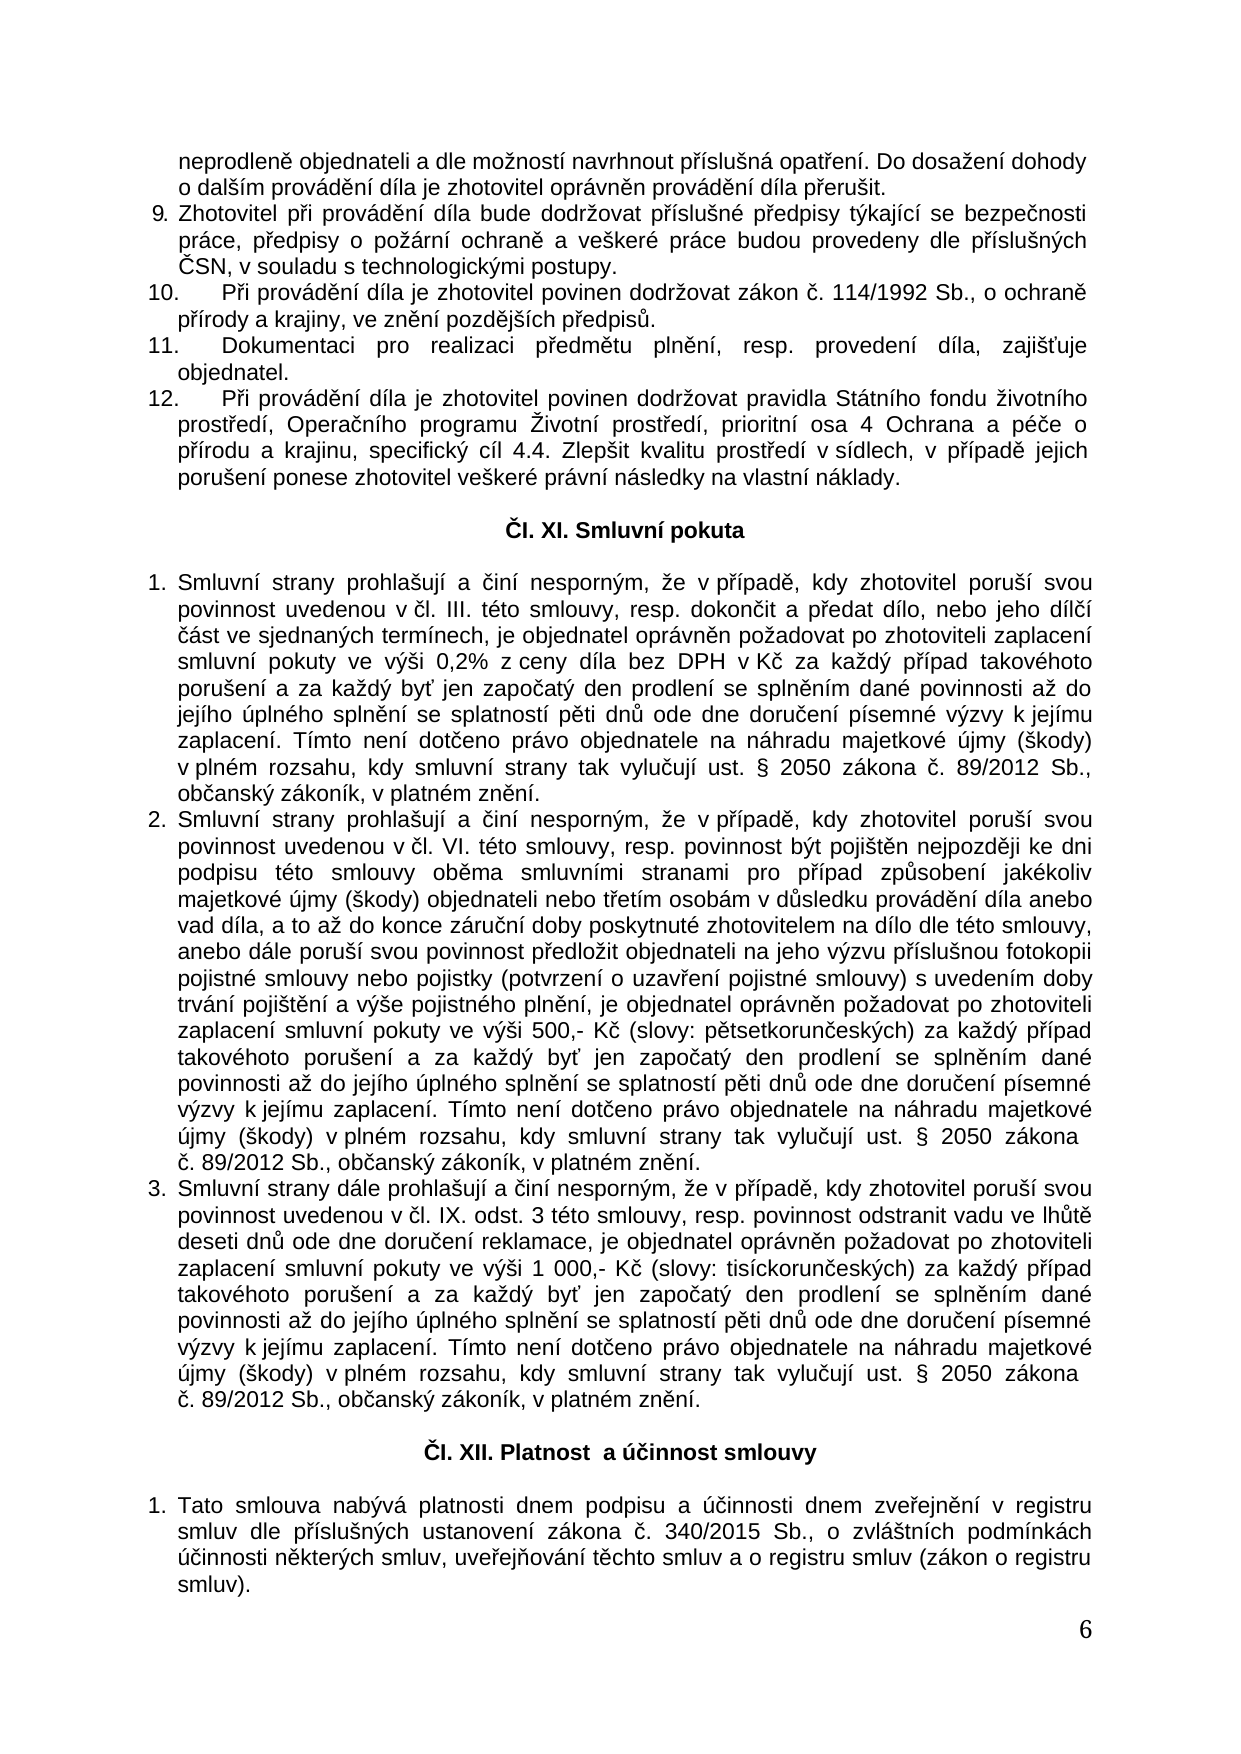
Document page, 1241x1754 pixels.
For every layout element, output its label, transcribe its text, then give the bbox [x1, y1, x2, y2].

text ČI. XI. Smluvní pokuta [157, 517, 1093, 543]
text ČI. XII. Platnost a účinnost smlouvy [148, 1439, 1093, 1465]
list Dokumentaci pro realizaci předmětu plnění, resp. provedení díla, zajišťuje objednatel. [148, 332, 1088, 385]
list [152, 148, 1087, 200]
list Smluvní strany prohlašují a činí nesporným, že v případě, kdy zhotovitel poruší svou povinnost uvedenou v čl. VI. této smlouvy, resp. povinnost být pojištěn nejpozději ke dni podpisu této smlouvy oběma smluvními stranami pro případ způsobení jakékoliv majetkové újmy (škody) objednateli nebo třetím osobám v důsledku provádění díla anebo vad díla, a to až do konce záruční doby poskytnuté zhotovitelem na dílo dle této smlouvy, anebo dále poruší svou povinnost předložit objednateli na jeho výzvu příslušnou fotokopii pojistné smlouvy nebo pojistky (potvrzení o uzavření pojistné smlouvy) s uvedením doby trvání pojištění a výše pojistného plnění, je objednatel oprávněn požadovat po zhotoviteli zaplacení smluvní pokuty ve výši 500,- Kč (slovy: pětsetkorunčeských) za každý případ takovéhoto porušení a za každý byť jen započatý den prodlení se splněním dané povinnosti až do jejího úplného splnění se splatností pěti dnů ode dne doručení písemné výzvy k jejímu zaplacení. Tímto není dotčeno právo objednatele na náhradu majetkové újmy (škody) v plném rozsahu, kdy smluvní strany tak vylučují ust. § 2050 zákona č. 89/2012 Sb., občanský zákoník, v platném znění. [148, 806, 1093, 1175]
list Smluvní strany dále prohlašují a činí nesporným, že v případě, kdy zhotovitel poruší svou povinnost uvedenou v čl. IX. odst. 3 této smlouvy, resp. povinnost odstranit vadu ve lhůtě deseti dnů ode dne doručení reklamace, je objednatel oprávněn požadovat po zhotoviteli zaplacení smluvní pokuty ve výši 1 000,- Kč (slovy: tisíckorunčeských) za každý případ takovéhoto porušení a za každý byť jen započatý den prodlení se splněním dané povinnosti až do jejího úplného splnění se splatností pěti dnů ode dne doručení písemné výzvy k jejímu zaplacení. Tímto není dotčeno právo objednatele na náhradu majetkové újmy (škody) v plném rozsahu, kdy smluvní strany tak vylučují ust. § 2050 zákona č. 89/2012 Sb., občanský zákoník, v platném znění. [148, 1175, 1093, 1413]
list Při provádění díla je zhotovitel povinen dodržovat pravidla Státního fondu životního prostředí, Operačního programu Životní prostředí, prioritní osa 4 Ochrana a péče o přírodu a krajinu, specifický cíl 4.4. Zlepšit kvalitu prostředí v sídlech, v případě jejich porušení ponese zhotovitel veškeré právní následky na vlastní náklady. [148, 385, 1088, 490]
list Smluvní strany prohlašují a činí nesporným, že v případě, kdy zhotovitel poruší svou povinnost uvedenou v čl. III. této smlouvy, resp. dokončit a předat dílo, nebo jeho dílčí část ve sjednaných termínech, je objednatel oprávněn požadovat po zhotoviteli zaplacení smluvní pokuty ve výši 0,2% z ceny díla bez DPH v Kč za každý případ takovéhoto porušení a za každý byť jen započatý den prodlení se splněním dané povinnosti až do jejího úplného splnění se splatností pěti dnů ode dne doručení písemné výzvy k jejímu zaplacení. Tímto není dotčeno právo objednatele na náhradu majetkové újmy (škody) v plném rozsahu, kdy smluvní strany tak vylučují ust. § 2050 zákona č. 89/2012 Sb., občanský zákoník, v platném znění. [148, 569, 1093, 806]
list Při provádění díla je zhotovitel povinen dodržovat zákon č. 114/1992 Sb., o ochraně přírody a krajiny, ve znění pozdějších předpisů. [148, 279, 1088, 332]
list Zhotovitel při provádění díla bude dodržovat příslušné předpisy týkající se bezpečnosti práce, předpisy o požární ochraně a veškeré práce budou provedeny dle příslušných ČSN, v souladu s technologickými postupy. [152, 200, 1088, 279]
list Tato smlouva nabývá platnosti dnem podpisu a účinnosti dnem zveřejnění v registru smluv dle příslušných ustanovení zákona č. 340/2015 Sb., o zvláštních podmínkách účinnosti některých smluv, uveřejňování těchto smluv a o registru smluv (zákon o registru smluv). [148, 1492, 1093, 1597]
